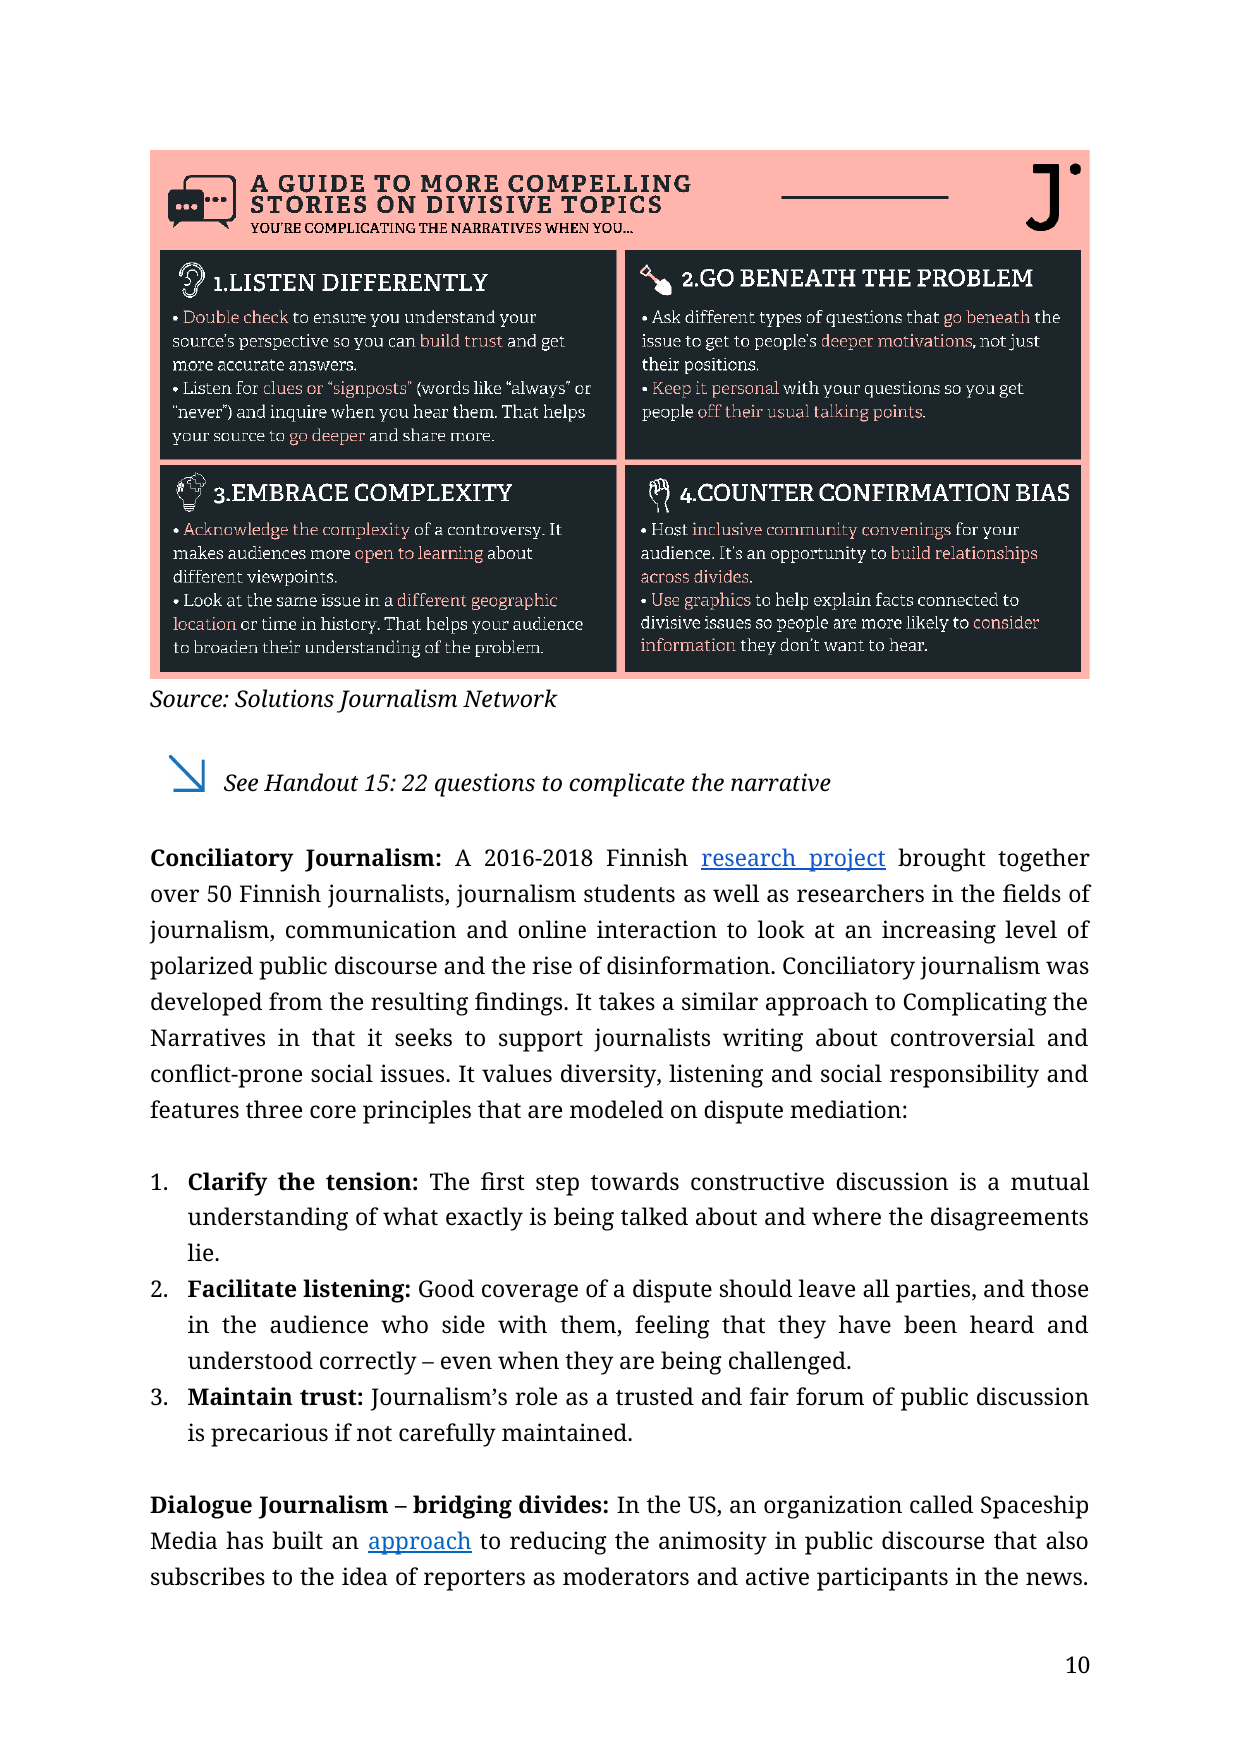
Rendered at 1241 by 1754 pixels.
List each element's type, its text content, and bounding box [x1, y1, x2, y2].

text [150, 1489, 1090, 1592]
list Clarify the tension: The first step towards constructive discussion is a mutual understanding of what exactly is being talked about and where the disagreements lie. [150, 1165, 1090, 1268]
list Facilitate listening: Good coverage of a dispute should leave all parties, and those in the audience who side with them, feeling that they have been heard and understood correctly – even when they are being challenged. [150, 1273, 1090, 1376]
text Source: Solutions Journalism Network [150, 683, 1090, 714]
text See Handout 15: 22 questions to complicate the narrative [150, 755, 1090, 798]
picture [150, 150, 1090, 679]
text Conciliatory Journalism: A 2016-2018 Finnish research project brought together over 50 Finnish journalists, journalism students as well as researchers in the fields of journalism, communication and online interaction to look at an increasing level of polarized public discourse and the rise of disinformation. Conciliatory journalism was developed from the resulting findings. It takes a similar approach to Complicating the Narratives in that it seeks to support journalists writing about controversial and conflict-prone social issues. It values diversity, listening and social responsibility and features three core principles that are modeled on dispute mediation: [150, 842, 1090, 1125]
list Maintain trust: Journalism’s role as a trusted and fair forum of public discussion is precarious if not carefully maintained. [150, 1381, 1090, 1448]
